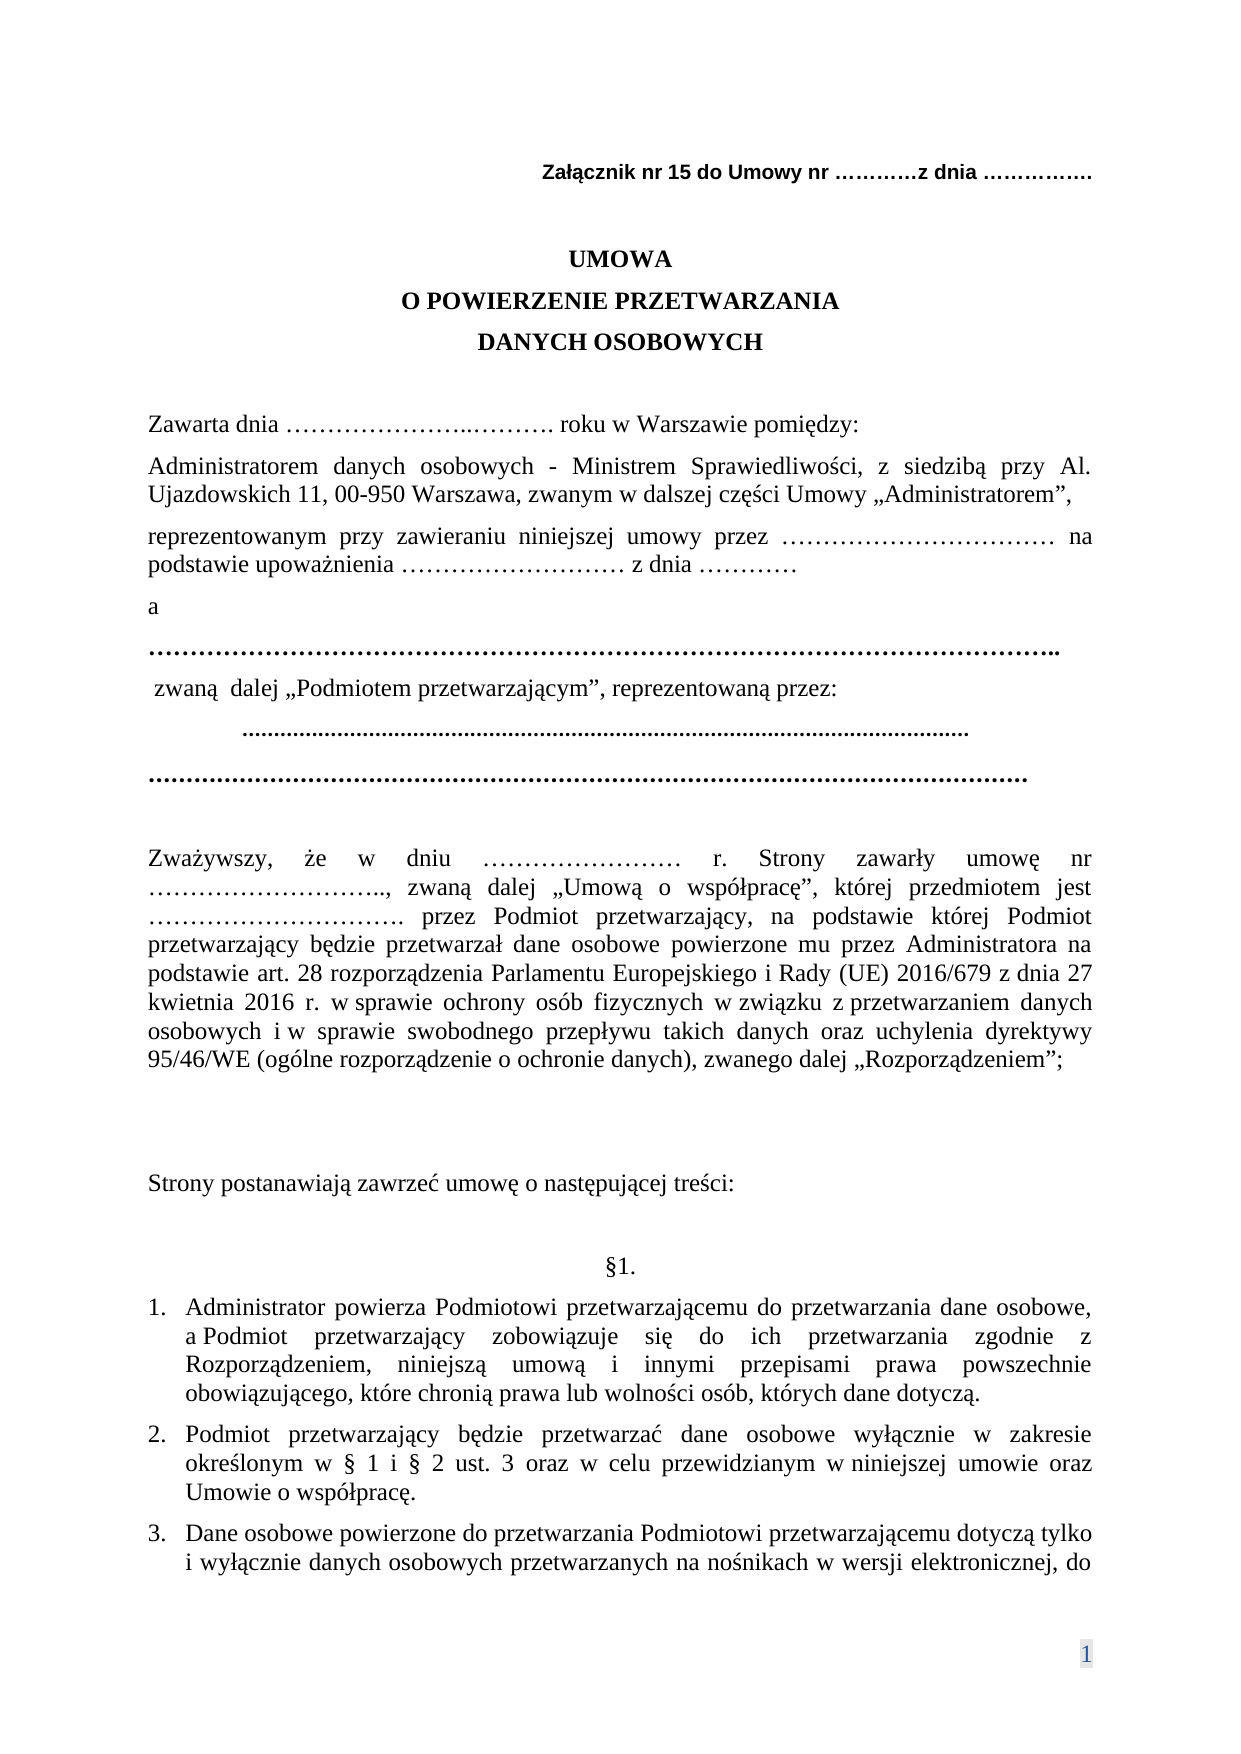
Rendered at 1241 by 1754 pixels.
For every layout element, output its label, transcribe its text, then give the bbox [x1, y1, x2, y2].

text Strony postanawiają zawrzeć umowę o następującej treści: [148, 1168, 1092, 1197]
list Podmiot przetwarzający będzie przetwarzać dane osobowe wyłącznie w zakresie określonym w § 1 i § 2 ust. 3 oraz w celu przewidzianym w niniejszej umowie oraz Umowie o współpracę. [148, 1419, 1092, 1506]
title …………………………………………………………………………………………………….. [148, 756, 1092, 789]
title UMOWA [148, 244, 1092, 273]
list Administrator powierza Podmiotowi przetwarzającemu do przetwarzania dane osobowe, a Podmiot przetwarzający zobowiązuje się do ich przetwarzania zgodnie z Rozporządzeniem, niniejszą umową i innymi przepisami prawa powszechnie obowiązującego, które chronią prawa lub wolności osób, których dane dotyczą. [148, 1292, 1092, 1407]
text Zważywszy, że w dniu …………………… r. Strony zawarły umowę nr ……………………….., zwaną dalej „Umową o współpracę”, której przedmiotem jest …………………………. przez Podmiot przetwarzający, na podstawie której Podmiot przetwarzający będzie przetwarzał dane osobowe powierzone mu przez Administratora na podstawie art. 28 rozporządzenia Parlamentu Europejskiego i Rady (UE) 2016/679 z dnia 27 kwietnia 2016 r. w sprawie ochrony osób fizycznych w związku z przetwarzaniem danych osobowych i w sprawie swobodnego przepływu takich danych oraz uchylenia dyrektywy 95/46/WE (ogólne rozporządzenie o ochronie danych), zwanego dalej „Rozporządzeniem”; [148, 843, 1092, 1073]
title zwaną dalej „Podmiotem przetwarzającym”, reprezentowaną przez: [148, 673, 1092, 702]
title O POWIERZENIE PRZETWARZANIA [148, 286, 1092, 314]
text Załącznik nr 15 do Umowy nr …………z dnia ……………. [223, 160, 1092, 184]
text ……………………………………………………………………………………………………. [119, 714, 1092, 743]
title ……………………………………………………………………………………………….. [148, 632, 1092, 661]
text §1. [148, 1251, 1092, 1279]
title a [148, 591, 1092, 619]
text Administratorem danych osobowych - Ministrem Sprawiedliwości, z siedzibą przy Al. Ujazdowskich 11, 00-950 Warszawa, zwanym w dalszej części Umowy „Administratorem”, [148, 451, 1092, 508]
text reprezentowanym przy zawieraniu niniejszej umowy przez …………………………… na podstawie upoważnienia ……………………… z dnia ………… [148, 521, 1092, 578]
text Zawarta dnia …………………..………. roku w Warszawie pomiędzy: [148, 409, 1092, 438]
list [148, 1518, 1092, 1576]
title DANYCH OSOBOWYCH [148, 327, 1092, 356]
